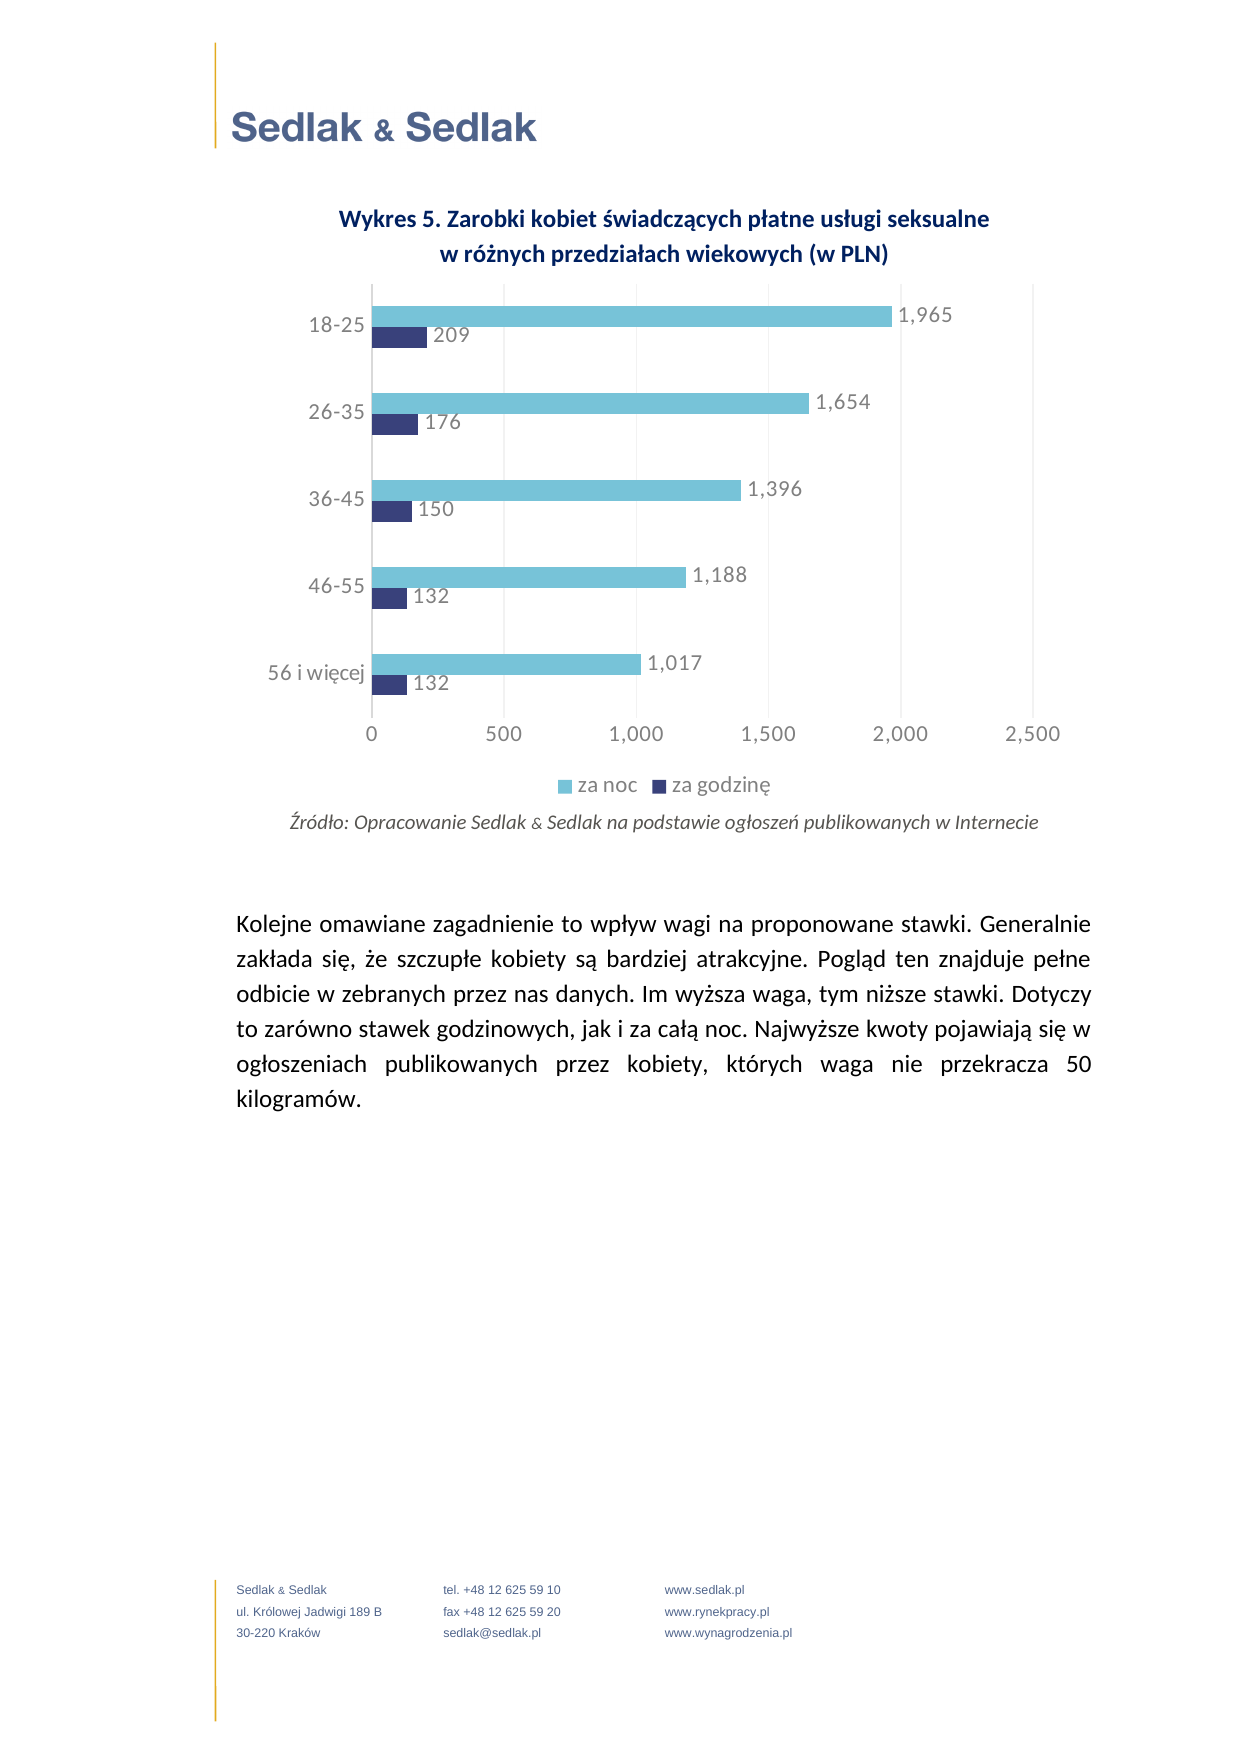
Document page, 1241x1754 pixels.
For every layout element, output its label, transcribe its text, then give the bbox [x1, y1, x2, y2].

text Źródło: Opracowanie Sedlak & Sedlak na podstawie ogłoszeń publikowanych w Internecie [236, 809, 1092, 834]
text Kolejne omawiane zagadnienie to wpływ wagi na proponowane stawki. Generalnie zakłada się, że szczupłe kobiety są bardziej atrakcyjne. Pogląd ten znajduje pełne odbicie w zebranych przez nas danych. Im wyższa waga, tym niższe stawki. Dotyczy to zarówno stawek godzinowych, jak i za całą noc. Najwyższe kwoty pojawiają się w ogłoszeniach publikowanych przez kobiety, których waga nie przekracza 50 kilogramów. [236, 908, 1092, 1113]
picture [226, 106, 542, 149]
text Wykres 5. Zarobki kobiet świadczących płatne usługi seksualne [236, 203, 1092, 234]
text w różnych przedziałach wiekowych (w PLN) [236, 238, 1092, 269]
